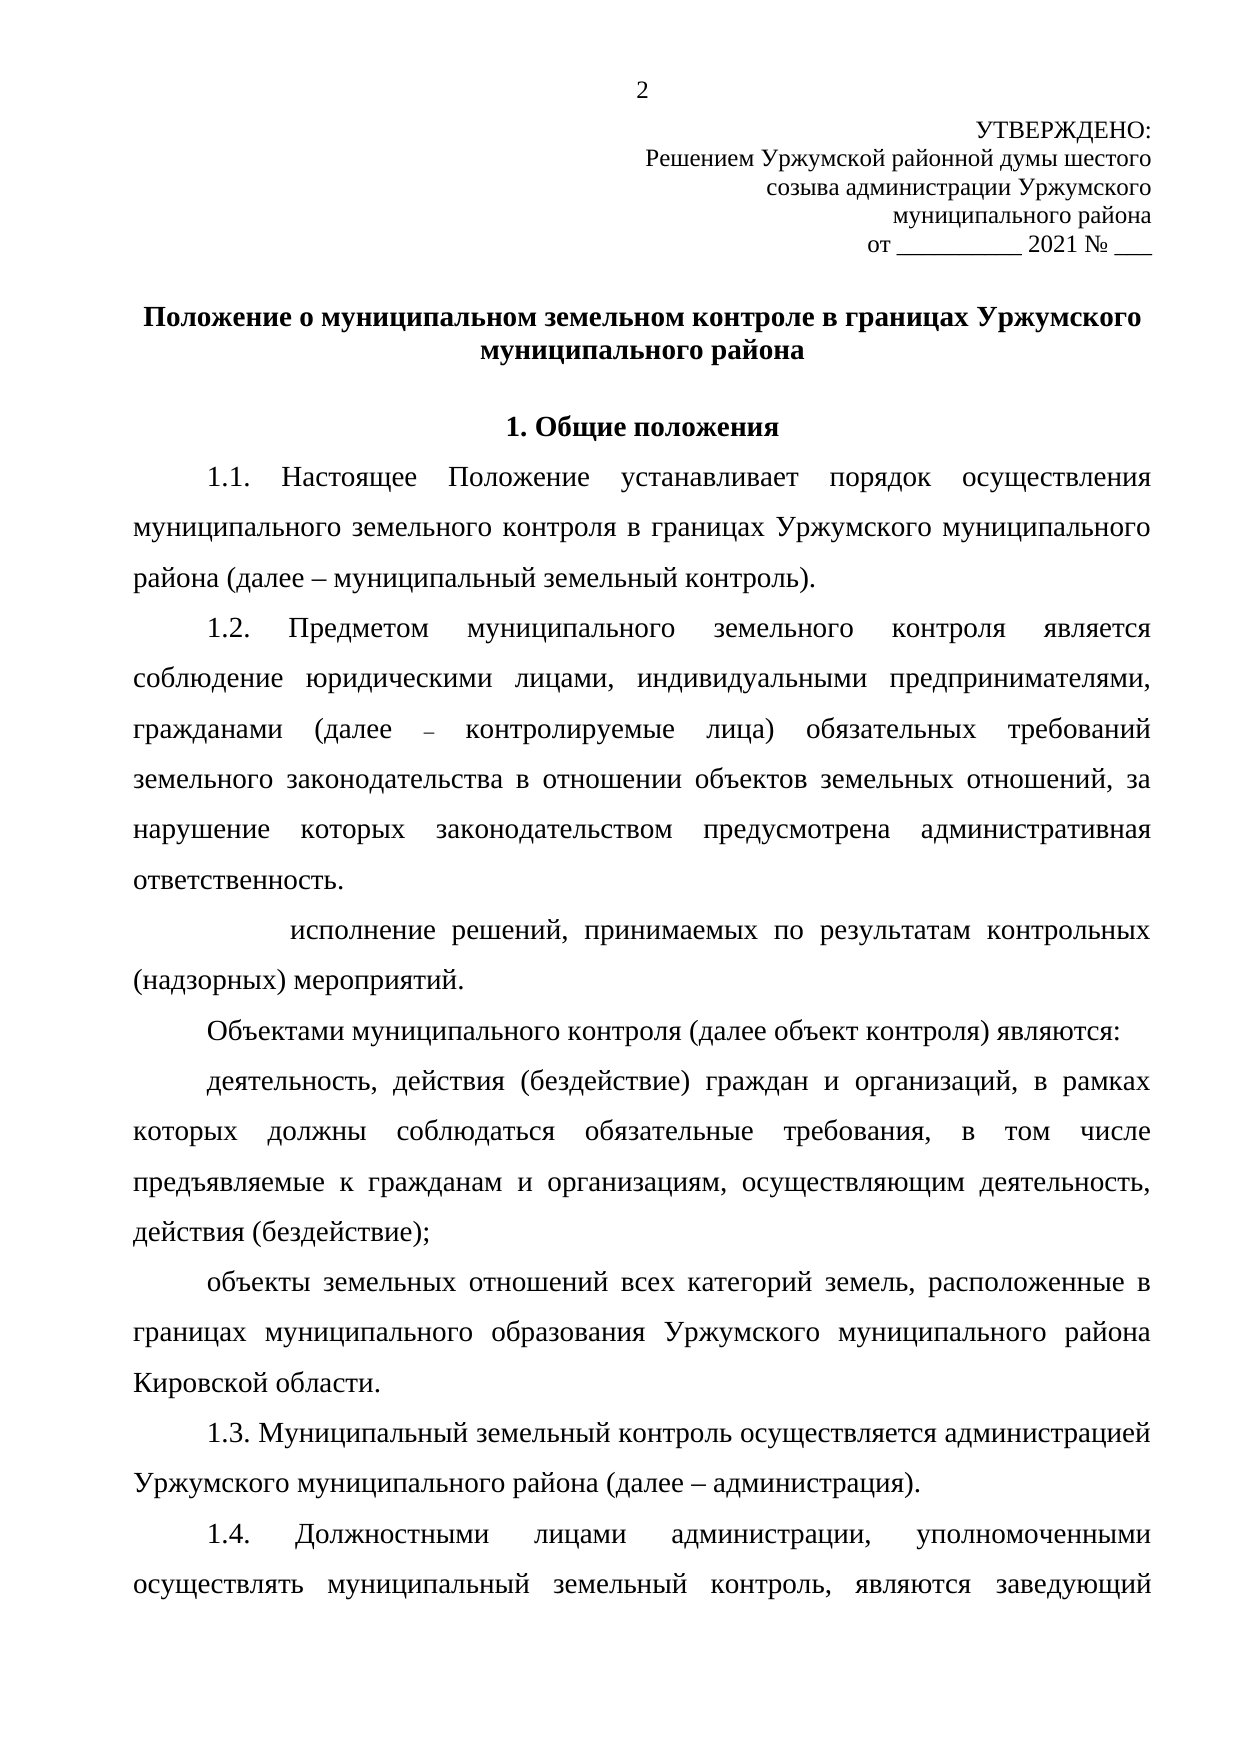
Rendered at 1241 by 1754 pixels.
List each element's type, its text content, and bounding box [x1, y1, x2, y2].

text объекты земельных отношений всех категорий земель, расположенные в границах муниципального образования Уржумского муниципального района Кировской области. [133, 1264, 1152, 1398]
text 1.3. Муниципальный земельный контроль осуществляется администрацией Уржумского муниципального района (далее – администрация). [133, 1415, 1152, 1499]
text Решением Уржумской районной думы шестого созыва администрации Уржумского муниципального района [605, 143, 1152, 229]
text Объектами муниципального контроля (далее объект контроля) являются: [133, 1013, 1152, 1046]
text 1. Общие положения [133, 409, 1152, 442]
text 1.1. Настоящее Положение устанавливает порядок осуществления муниципального земельного контроля в границах Уржумского муниципального района (далее – муниципальный земельный контроль). [133, 459, 1152, 593]
text деятельность, действия (бездействие) граждан и организаций, в рамках которых должны соблюдаться обязательные требования, в том числе предъявляемые к гражданам и организациям, осуществляющим деятельность, действия (бездействие); [133, 1063, 1152, 1247]
text УТВЕРЖДЕНО: [133, 118, 1152, 143]
text Положение о муниципальном земельном контроле в границах Уржумского муниципального района [133, 299, 1152, 366]
text 1.2. Предметом муниципального земельного контроля является соблюдение юридическими лицами, индивидуальными предпринимателями, гражданами (далее – контролируемые лица) обязательных требований земельного законодательства в отношении объектов земельных отношений, за нарушение которых законодательством предусмотрена административная ответственность. [133, 610, 1152, 895]
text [133, 1516, 1152, 1600]
text от __________ 2021 № ___ [605, 229, 1152, 258]
text исполнение решений, принимаемых по результатам контрольных (надзорных) мероприятий. [133, 912, 1152, 996]
